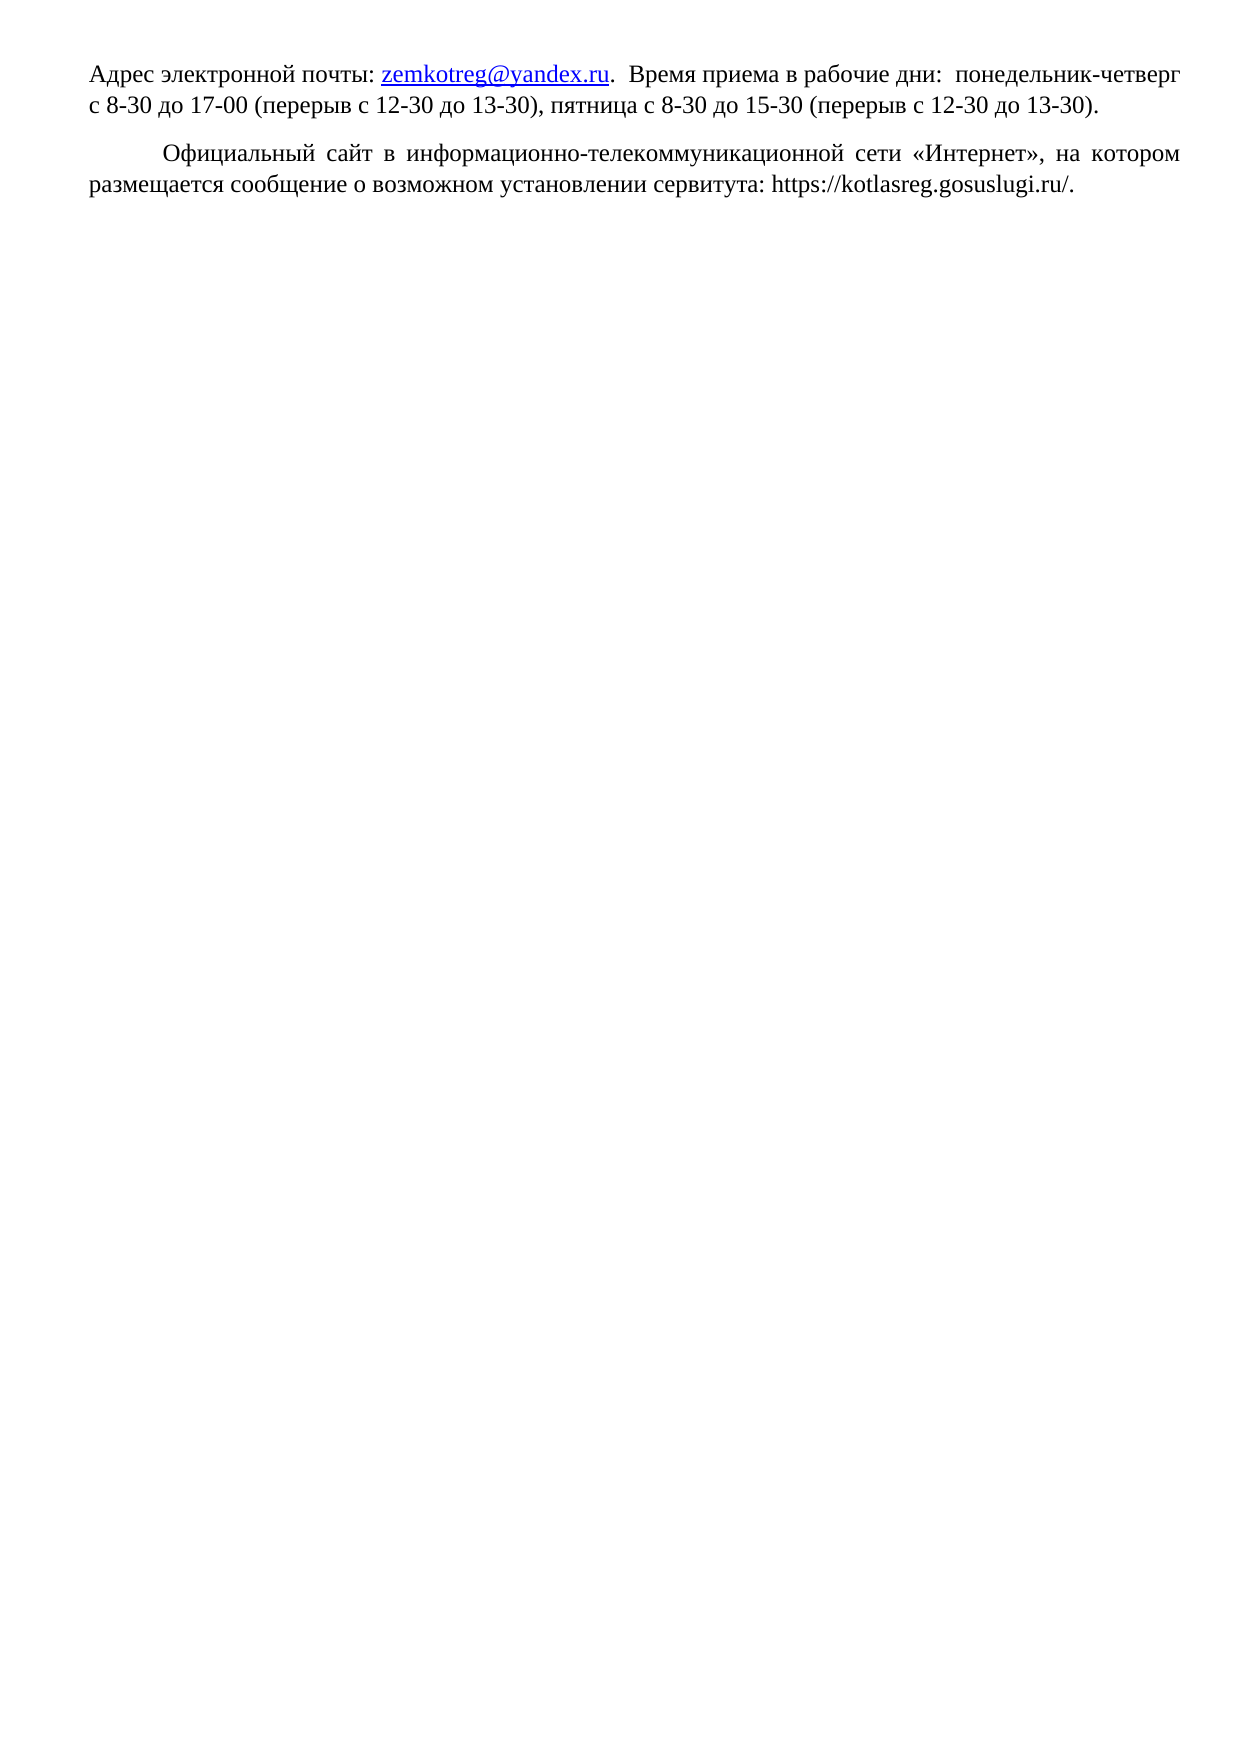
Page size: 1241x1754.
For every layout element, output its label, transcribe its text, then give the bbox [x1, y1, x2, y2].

text Официальный сайт в информационно-телекоммуникационной сети «Интернет», на котором размещается сообщение о возможном установлении сервитута: https://kotlasreg.gosuslugi.ru/. [89, 138, 1181, 198]
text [89, 59, 1181, 119]
